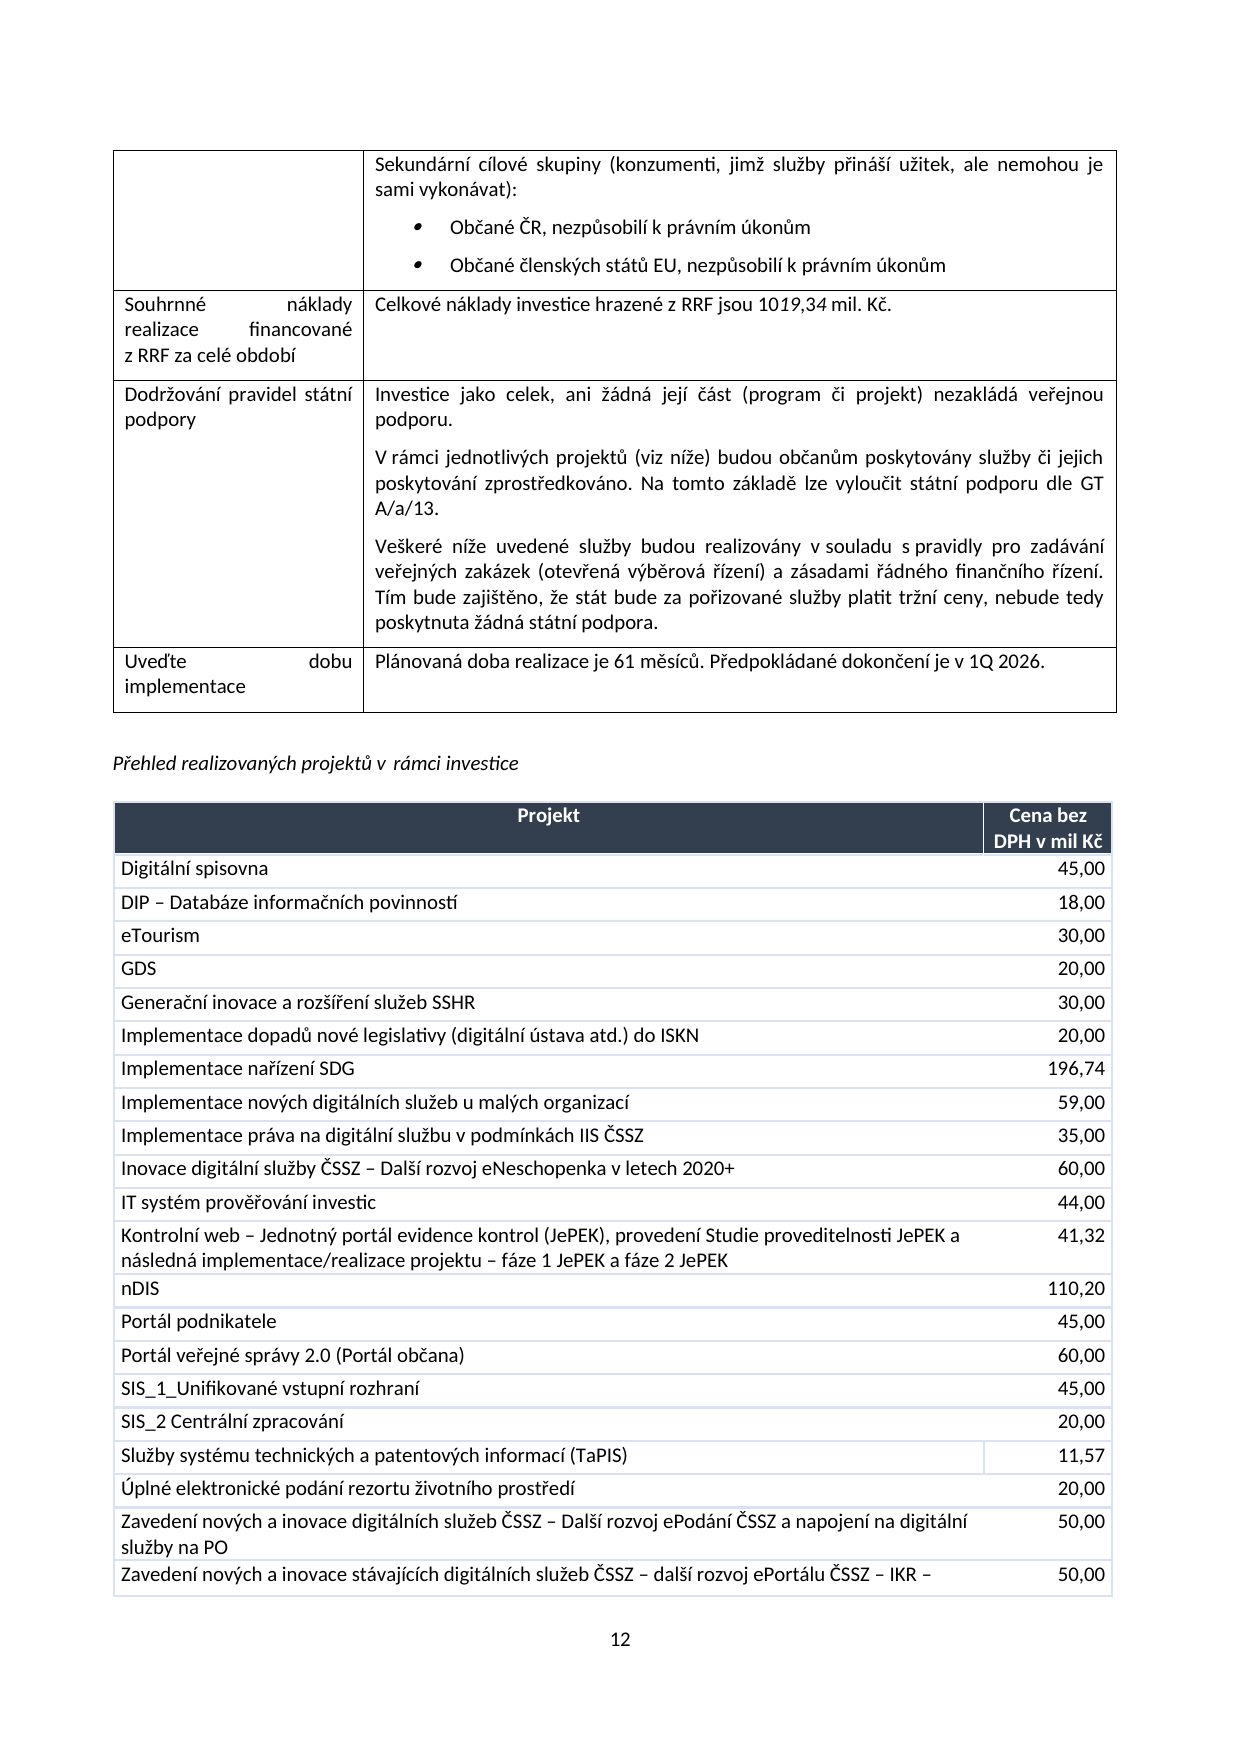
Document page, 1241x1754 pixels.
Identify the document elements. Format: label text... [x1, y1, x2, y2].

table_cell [115, 1561, 984, 1595]
table_cell 35,00 [984, 1122, 1111, 1153]
table_cell Investice jako celek, ani žádná její část (program či projekt) nezakládá veřejnou podporu. V rámci jednotlivých projektů (viz níže) budou občanům poskytovány služby či jejich poskytování zprostředkováno. Na tomto základě lze vyloučit státní podporu dle GT A/a/13. Veškeré níže uvedené služby budou realizovány v souladu s pravidly pro zadávání veřejných zakázek (otevřená výběrová řízení) a zásadami řádného finančního řízení. Tím bude zajištěno, že stát bude za pořizované služby platit tržní ceny, nebude tedy poskytnuta žádná státní podpora. [364, 381, 1116, 647]
table_cell 20,00 [984, 1409, 1111, 1440]
table_cell 18,00 [984, 889, 1111, 920]
table_cell 196,74 [984, 1056, 1111, 1087]
table_cell 44,00 [984, 1189, 1111, 1220]
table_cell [114, 151, 363, 290]
table_cell DIP – Databáze informačních povinností [115, 889, 984, 920]
table_cell SIS_2 Centrální zpracování [115, 1409, 984, 1440]
table_cell Souhrnné náklady realizace financované z RRF za celé období [114, 291, 363, 380]
table_cell 60,00 [984, 1156, 1111, 1187]
table_cell Implementace nařízení SDG [115, 1056, 984, 1087]
table_cell Inovace digitální služby ČSSZ – Další rozvoj eNeschopenka v letech 2020+ [115, 1156, 984, 1187]
text Přehled realizovaných projektů v rámci investice [112, 751, 1128, 776]
table_cell Portál podnikatele [115, 1309, 984, 1340]
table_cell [364, 151, 1116, 290]
table_header Cena bez DPH v mil Kč [984, 803, 1111, 853]
table_cell Uveďte dobu implementace [114, 648, 363, 712]
table_cell IT systém prověřování investic [115, 1189, 984, 1220]
table_cell 45,00 [984, 1375, 1111, 1406]
table_cell Digitální spisovna [115, 856, 984, 887]
table_cell 59,00 [984, 1089, 1111, 1120]
table_cell Dodržování pravidel státní podpory [114, 381, 363, 647]
table_cell Kontrolní web – Jednotný portál evidence kontrol (JePEK), provedení Studie proveditelnosti JePEK a následná implementace/realizace projektu – fáze 1 JePEK a fáze 2 JePEK [115, 1222, 984, 1273]
table_cell 45,00 [984, 856, 1111, 887]
table_cell 50,00 [984, 1509, 1111, 1559]
table_cell 30,00 [984, 922, 1111, 953]
table_cell SIS_1_Unifikované vstupní rozhraní [115, 1375, 984, 1406]
table_cell 45,00 [984, 1309, 1111, 1340]
table_cell 30,00 [984, 989, 1111, 1020]
table_cell 20,00 [984, 1475, 1111, 1506]
table_header Projekt [115, 803, 983, 853]
table_cell GDS [115, 956, 984, 987]
table_cell Implementace nových digitálních služeb u malých organizací [115, 1089, 984, 1120]
table_cell eTourism [115, 922, 984, 953]
table_cell Služby systému technických a patentových informací (TaPIS) [115, 1442, 983, 1473]
table_cell nDIS [115, 1275, 984, 1306]
table_cell 50,00 [984, 1561, 1111, 1595]
table_cell Implementace práva na digitální službu v podmínkách IIS ČSSZ [115, 1122, 984, 1153]
table_cell 20,00 [984, 956, 1111, 987]
table_cell Celkové náklady investice hrazené z RRF jsou 1019,34 mil. Kč. [364, 291, 1116, 380]
table_cell 20,00 [984, 1022, 1111, 1053]
table_cell 41,32 [984, 1222, 1111, 1273]
table_cell 11,57 [985, 1442, 1111, 1473]
table_cell Plánovaná doba realizace je 61 měsíců. Předpokládané dokončení je v 1Q 2026. [364, 648, 1116, 712]
table_cell Úplné elektronické podání rezortu životního prostředí [115, 1475, 984, 1506]
table_cell Zavedení nových a inovace digitálních služeb ČSSZ – Další rozvoj ePodání ČSSZ a napojení na digitální služby na PO [115, 1509, 984, 1559]
table_cell 60,00 [984, 1342, 1111, 1373]
table_cell Implementace dopadů nové legislativy (digitální ústava atd.) do ISKN [115, 1022, 984, 1053]
table_cell Generační inovace a rozšíření služeb SSHR [115, 989, 984, 1020]
table_cell Portál veřejné správy 2.0 (Portál občana) [115, 1342, 984, 1373]
table_cell 110,20 [984, 1275, 1111, 1306]
